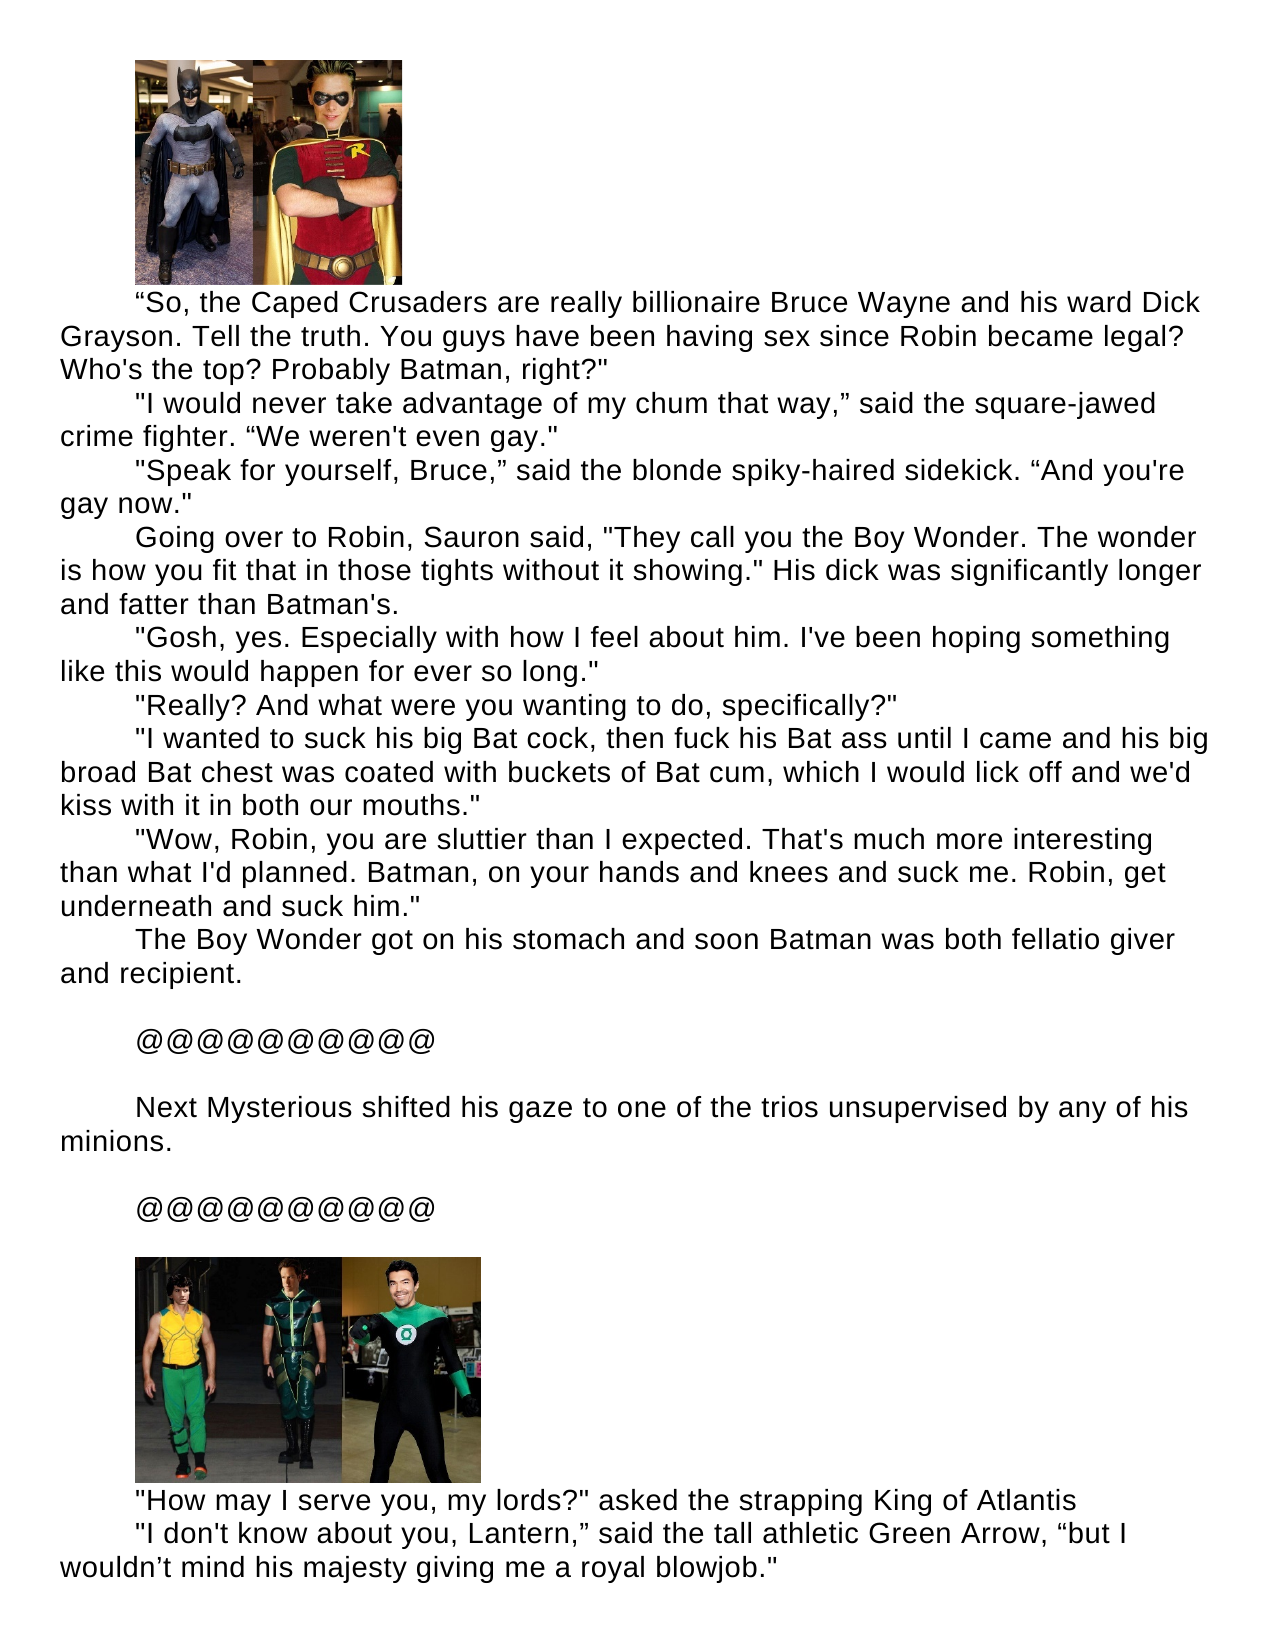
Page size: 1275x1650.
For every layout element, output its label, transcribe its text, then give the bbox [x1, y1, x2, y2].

text @@@@@@@@@@ [60, 1023, 1215, 1056]
text @@@@@@@@@@ [60, 1191, 1215, 1224]
text "I don't know about you, Lantern,” said the tall athletic Green Arrow, “but I wouldn’t mind his majesty giving me a royal blowjob." [60, 1516, 1215, 1583]
text "Really? And what were you wanting to do, specifically?" [60, 687, 1215, 721]
text "Wow, Robin, you are sluttier than I expected. That's much more interesting than what I'd planned. Batman, on your hands and knees and suck me. Robin, get underneath and suck him." [60, 822, 1215, 922]
text "How may I serve you, my lords?" asked the strapping King of Atlantis [60, 1483, 1215, 1516]
picture [135, 60, 403, 285]
text Next Mysterious shifted his gaze to one of the trios unsupervised by any of his minions. [60, 1090, 1215, 1157]
picture [135, 1257, 481, 1483]
text "Gosh, yes. Especially with how I feel about him. I've been hoping something like this would happen for ever so long." [60, 620, 1215, 687]
text “So, the Caped Crusaders are really billionaire Bruce Wayne and his ward Dick Grayson. Tell the truth. You guys have been having sex since Robin became legal? Who's the top? Probably Batman, right?" [60, 285, 1215, 386]
text The Boy Wonder got on his stomach and soon Batman was both fellatio giver and recipient. [60, 922, 1215, 989]
text Going over to Robin, Sauron said, "They call you the Boy Wonder. The wonder is how you fit that in those tights without it showing." His dick was significantly longer and fatter than Batman's. [60, 520, 1215, 620]
text "Speak for yourself, Bruce,” said the blonde spiky-haired sidekick. “And you're gay now." [60, 453, 1215, 520]
text "I would never take advantage of my chum that way,” said the square-jawed crime fighter. “We weren't even gay." [60, 386, 1215, 453]
text "I wanted to suck his big Bat cock, then fuck his Bat ass until I came and his big broad Bat chest was coated with buckets of Bat cum, which I would lick off and we'd kiss with it in both our mouths." [60, 721, 1215, 822]
